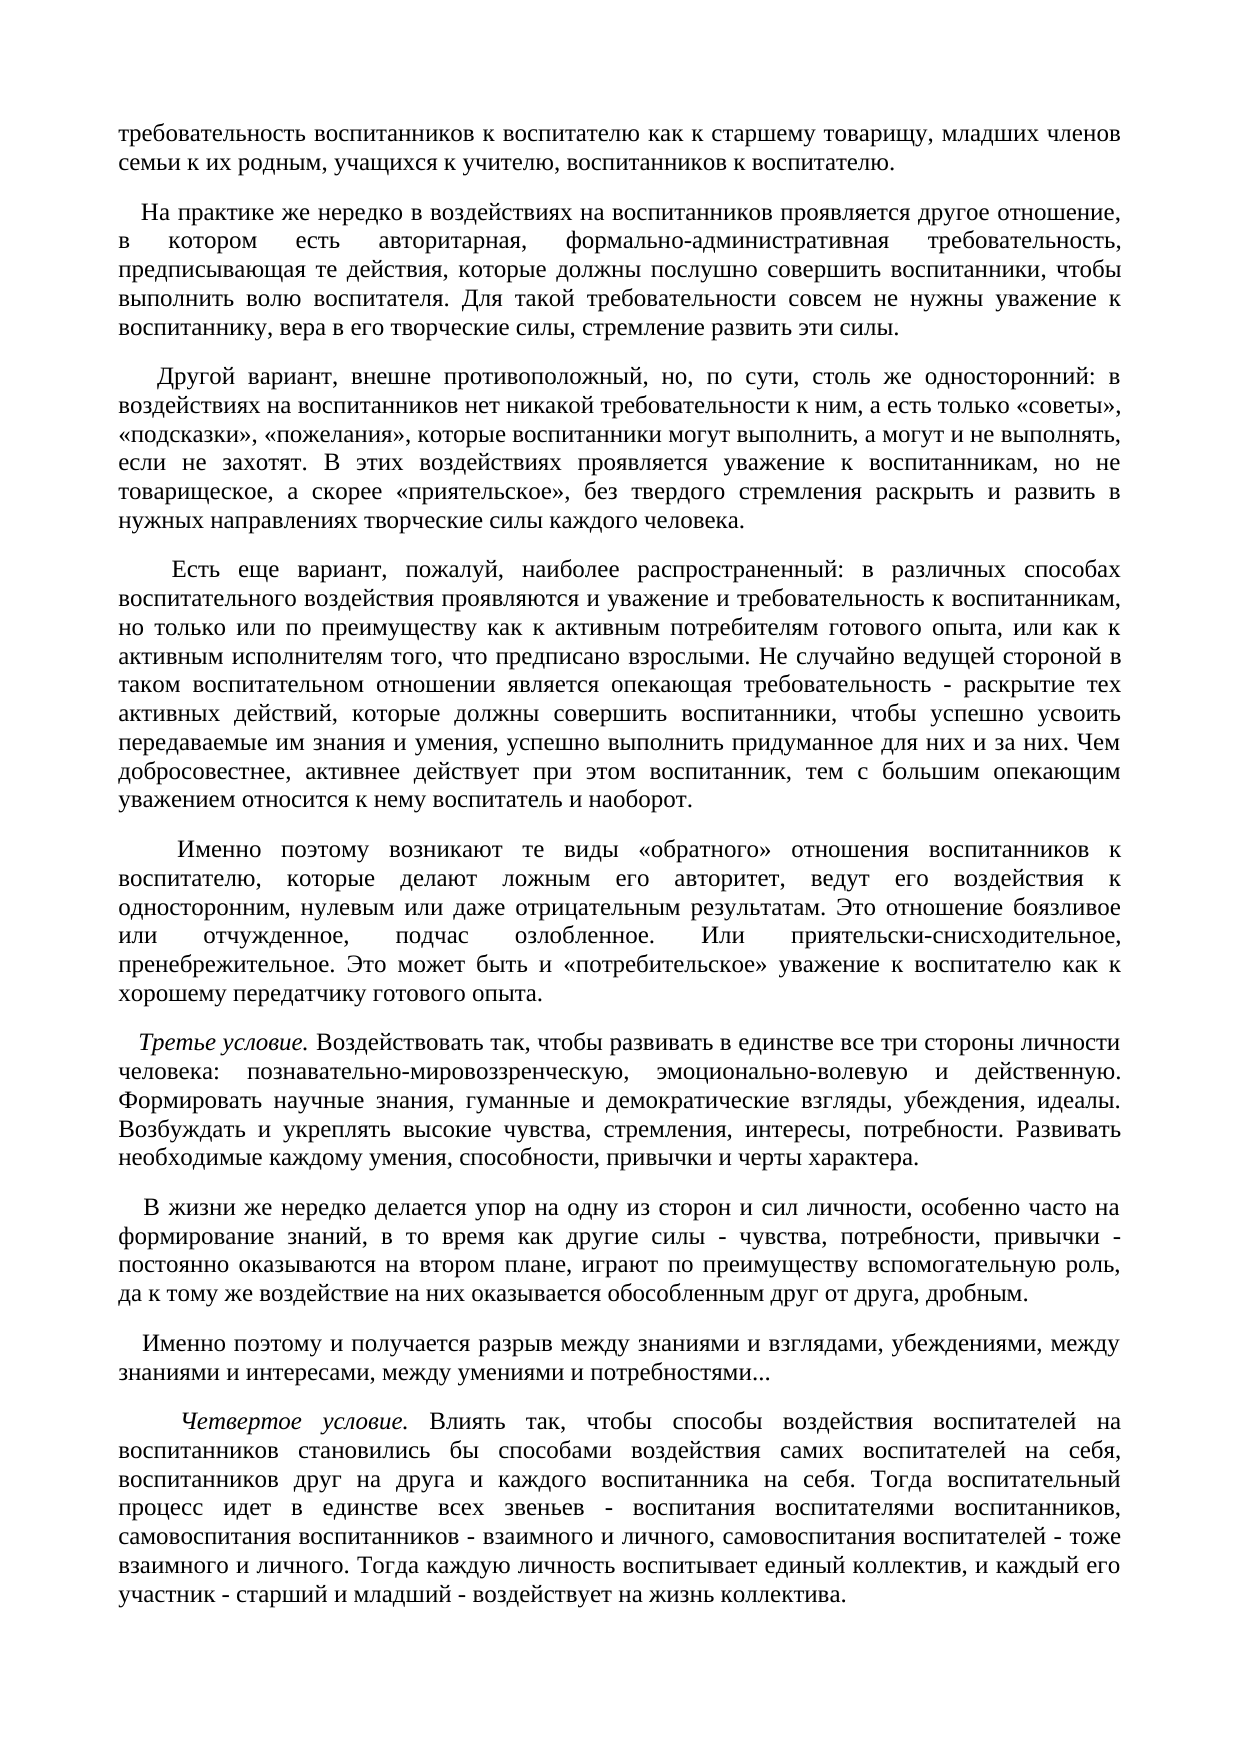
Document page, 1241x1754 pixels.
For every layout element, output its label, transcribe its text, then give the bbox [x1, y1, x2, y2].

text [118, 118, 1122, 176]
text Другой вариант, внешне противоположный, но, по сути, столь же односторонний: в воздействиях на воспитанников нет никакой требовательности к ним, а есть только «советы», «подсказки», «пожелания», которые воспитанники могут выполнить, а могут и не выполнять, если не захотят. В этих воздействиях проявляется уважение к воспитанникам, но не товарищеское, а скорее «приятельское», без твердого стремления раскрыть и развить в нужных направлениях творческие силы каждого человека. [118, 361, 1122, 534]
text Есть еще вариант, пожалуй, наиболее распространенный: в различных способах воспитательного воздействия проявляются и уважение и требовательность к воспитанникам, но только или по преимуществу как к активным потребителям готового опыта, или как к активным исполнителям того, что предписано взрослыми. Не случайно ведущей стороной в таком воспитательном отношении является опекающая требовательность - раскрытие тех активных действий, которые должны совершить воспитанники, чтобы успешно усвоить передаваемые им знания и умения, успешно выполнить придуманное для них и за них. Чем добросовестнее, активнее действует при этом воспитанник, тем с большим опекающим уважением относится к нему воспитатель и наоборот. [118, 554, 1122, 813]
text В жизни же нередко делается упор на одну из сторон и сил личности, особенно часто на формирование знаний, в то время как другие силы - чувства, потребности, привычки - постоянно оказываются на втором плане, играют по преимуществу вспомогательную роль, да к тому же воздействие на них оказывается обособленным друг от друга, дробным. [118, 1192, 1122, 1307]
text Третье условие. Воздействовать так, чтобы развивать в единстве все три стороны личности человека: познавательно-мировоззренческую, эмоционально-волевую и действенную. Формировать научные знания, гуманные и демократические взгляды, убеждения, идеалы. Возбуждать и укреплять высокие чувства, стремления, интересы, потребности. Развивать необходимые каждому умения, способности, привычки и черты характера. [118, 1027, 1122, 1171]
text Именно поэтому возникают те виды «обратного» отношения воспитанников к воспитателю, которые делают ложным его авторитет, ведут его воздействия к односторонним, нулевым или даже отрицательным результатам. Это отношение боязливое или отчужденное, подчас озлобленное. Или приятельски-снисходительное, пренебрежительное. Это может быть и «потребительское» уважение к воспитателю как к хорошему передатчику готового опыта. [118, 834, 1122, 1007]
text На практике же нередко в воздействиях на воспитанников проявляется другое отношение, в котором есть авторитарная, формально-административная требовательность, предписывающая те действия, которые должны послушно совершить воспитанники, чтобы выполнить волю воспитателя. Для такой требовательности совсем не нужны уважение к воспитаннику, вера в его творческие силы, стремление развить эти силы. [118, 197, 1122, 340]
text Четвертое условие. Влиять так, чтобы способы воздействия воспитателей на воспитанников становились бы способами воздействия самих воспитателей на себя, воспитанников друг на друга и каждого воспитанника на себя. Тогда воспитательный процесс идет в единстве всех звеньев - воспитания воспитателями воспитанников, самовоспитания воспитанников - взаимного и личного, самовоспитания воспитателей - тоже взаимного и личного. Тогда каждую личность воспитывает единый коллектив, и каждый его участник - старший и младший - воздействует на жизнь коллектива. [118, 1406, 1122, 1607]
text Именно поэтому и получается разрыв между знаниями и взглядами, убеждениями, между знаниями и интересами, между умениями и потребностями... [118, 1328, 1122, 1385]
